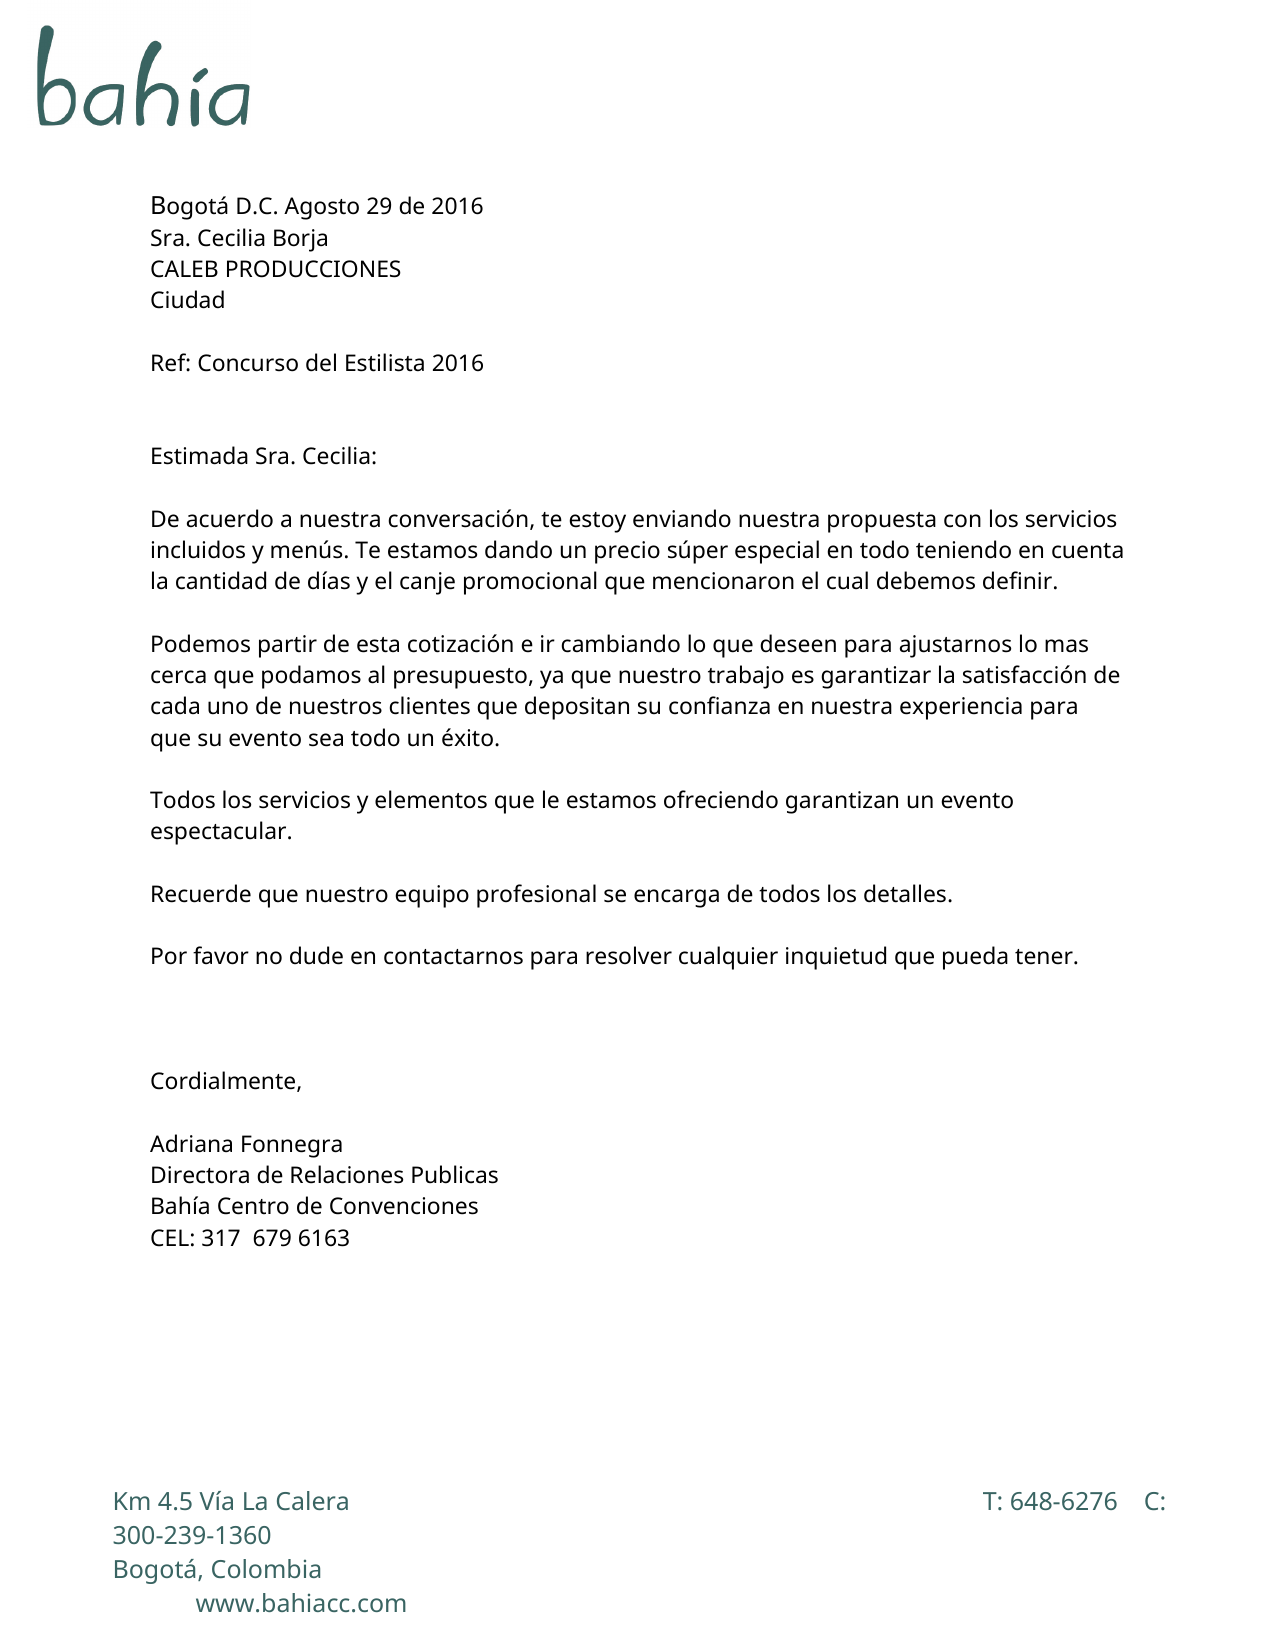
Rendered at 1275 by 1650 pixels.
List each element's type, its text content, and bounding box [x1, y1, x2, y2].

text Cordialmente, [150, 1065, 1125, 1097]
text Estimada Sra. Cecilia: [150, 440, 1125, 472]
text Adriana Fonnegra [150, 1128, 1125, 1159]
text De acuerdo a nuestra conversación, te estoy enviando nuestra propuesta con los servicios incluidos y menús. Te estamos dando un precio súper especial en todo teniendo en cuenta la cantidad de días y el canje promocional que mencionaron el cual debemos definir. [150, 503, 1125, 597]
text Bahía Centro de Convenciones [150, 1190, 1125, 1222]
text Por favor no dude en contactarnos para resolver cualquier inquietud que pueda tener. [150, 940, 1125, 972]
text CEL: 317 679 6163 [150, 1222, 1125, 1253]
text Directora de Relaciones Publicas [150, 1159, 1125, 1190]
text CALEB PRODUCCIONES [150, 253, 1125, 284]
text Podemos partir de esta cotización e ir cambiando lo que deseen para ajustarnos lo mas cerca que podamos al presupuesto, ya que nuestro trabajo es garantizar la satisfacción de cada uno de nuestros clientes que depositan su confianza en nuestra experiencia para que su evento sea todo un éxito. [150, 628, 1125, 753]
text Todos los servicios y elementos que le estamos ofreciendo garantizan un evento espectacular. [150, 784, 1125, 847]
text Bogotá D.C. Agosto 29 de 2016 [150, 187, 1125, 222]
text Recuerde que nuestro equipo profesional se encarga de todos los detalles. [150, 878, 1125, 909]
text Sra. Cecilia Borja [150, 222, 1125, 253]
text Ref: Concurso del Estilista 2016 [150, 347, 1125, 378]
text Ciudad [150, 284, 1125, 315]
picture [27, 0, 251, 128]
